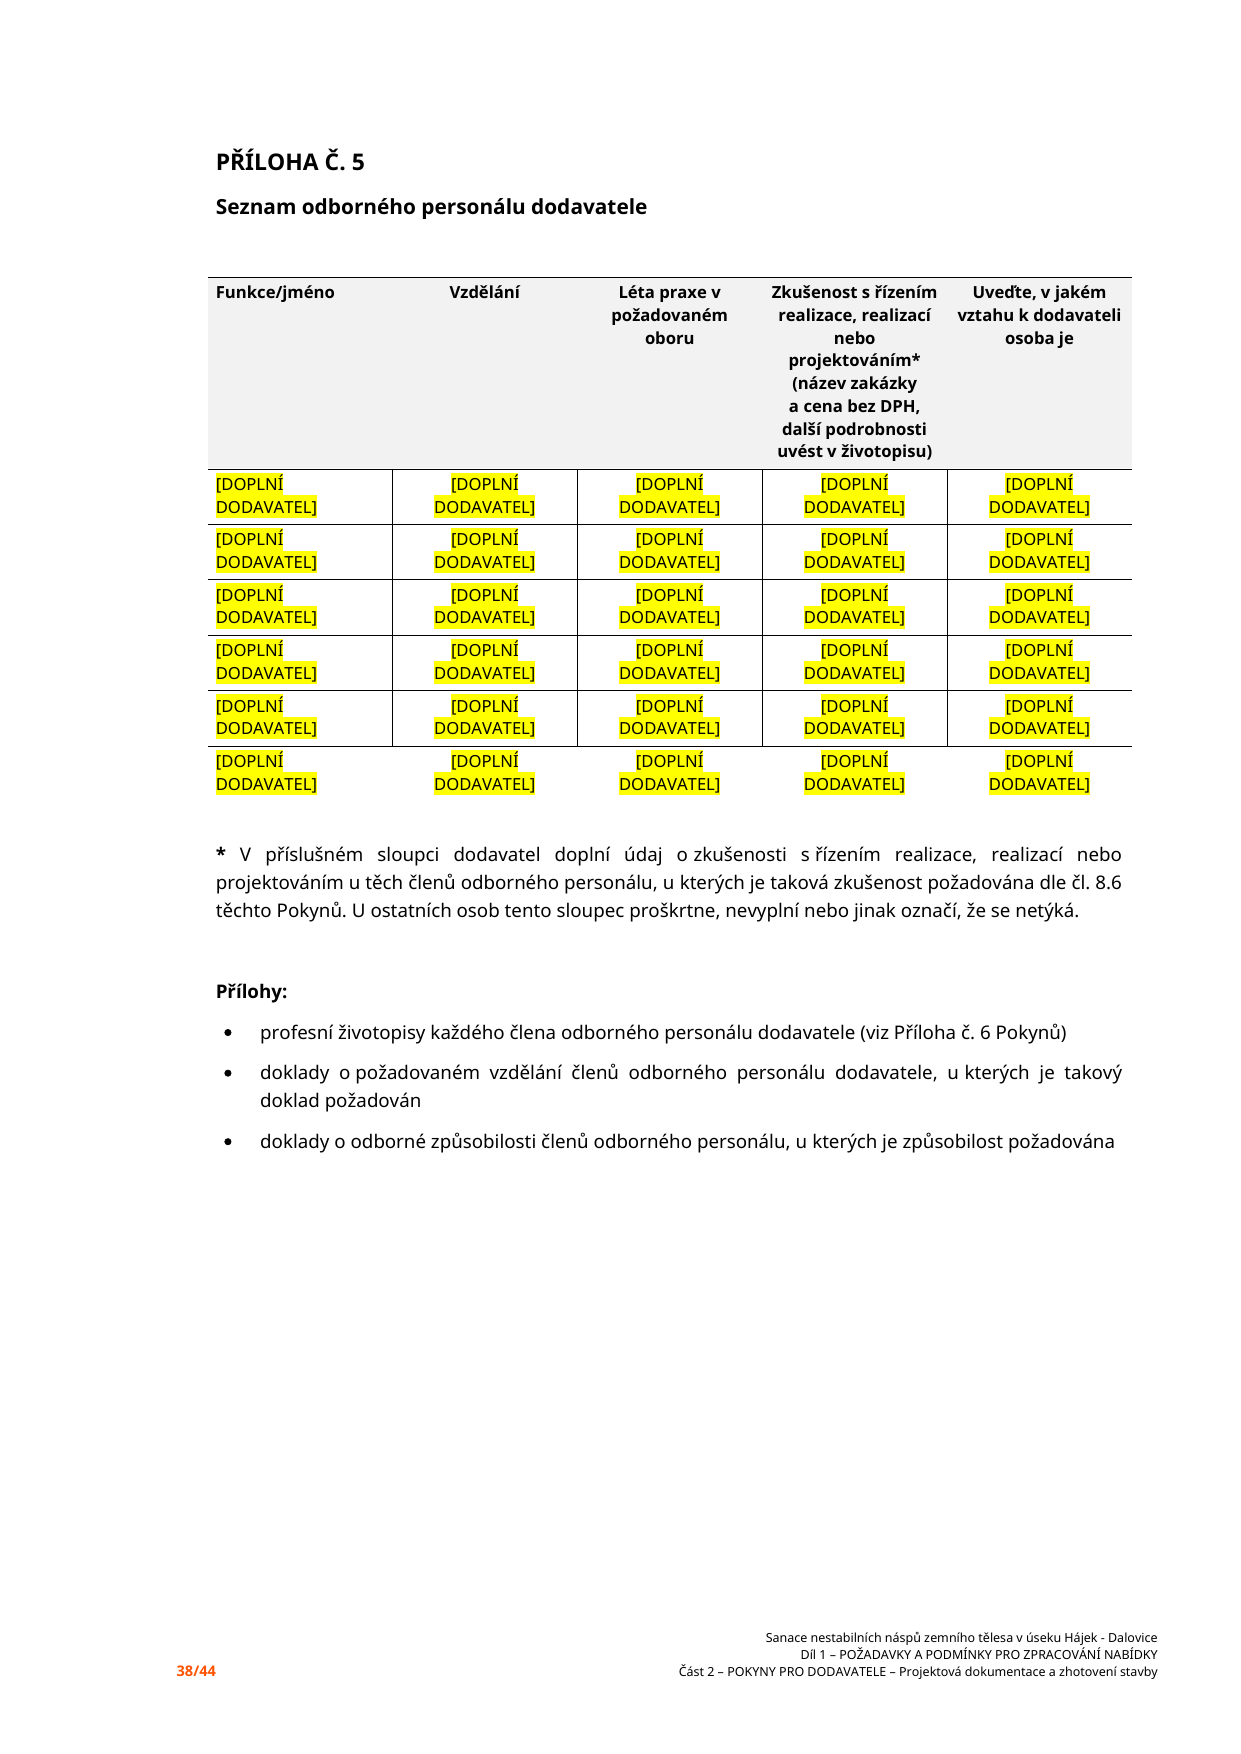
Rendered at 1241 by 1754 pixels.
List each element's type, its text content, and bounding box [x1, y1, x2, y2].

text doklady o požadovaném vzdělání členů odborného personálu dodavatele, u kterých je takový doklad požadován [224, 1059, 1122, 1113]
table_cell [DOPLNÍ DODAVATEL] [948, 525, 1132, 579]
text profesní životopisy každého člena odborného personálu dodavatele (viz Příloha č. 6 Pokynů) [224, 1019, 1122, 1044]
table_cell [DOPLNÍ DODAVATEL] [948, 691, 1132, 746]
text Příloha č. 5 [216, 146, 1122, 177]
table_header Zkušenost s řízením realizace, realizací nebo projektováním* (název zakázky a cena bez DPH, další podrobnosti uvést v životopisu) [762, 278, 947, 468]
table_header Funkce/jméno [208, 278, 392, 468]
table_cell [DOPLNÍ DODAVATEL] [208, 691, 392, 746]
table_cell [DOPLNÍ DODAVATEL] [762, 747, 947, 801]
text doklady o odborné způsobilosti členů odborného personálu, u kterých je způsobilost požadována [224, 1128, 1122, 1154]
table_cell [DOPLNÍ DODAVATEL] [393, 636, 577, 690]
table_cell [DOPLNÍ DODAVATEL] [208, 747, 392, 801]
table_cell [DOPLNÍ DODAVATEL] [948, 636, 1132, 690]
table_cell [DOPLNÍ DODAVATEL] [763, 580, 947, 635]
table_header Vzdělání [392, 278, 577, 468]
table_header Léta praxe v požadovaném oboru [577, 278, 762, 468]
table_cell [DOPLNÍ DODAVATEL] [208, 470, 392, 524]
table_cell [DOPLNÍ DODAVATEL] [947, 747, 1132, 801]
text Seznam odborného personálu dodavatele [216, 192, 1122, 221]
table_cell [DOPLNÍ DODAVATEL] [578, 525, 762, 579]
table_cell [DOPLNÍ DODAVATEL] [763, 636, 947, 690]
text * V příslušném sloupci dodavatel doplní údaj o zkušenosti s řízením realizace, realizací nebo projektováním u těch členů odborného personálu, u kterých je taková zkušenost požadována dle čl. 8.6 těchto Pokynů. U ostatních osob tento sloupec proškrtne, nevyplní nebo jinak označí, že se netýká. [216, 841, 1122, 923]
text Přílohy: [216, 978, 1122, 1004]
table_cell [DOPLNÍ DODAVATEL] [393, 580, 577, 635]
table_cell [DOPLNÍ DODAVATEL] [392, 747, 577, 801]
table_cell [DOPLNÍ DODAVATEL] [763, 470, 947, 524]
table_cell [DOPLNÍ DODAVATEL] [763, 525, 947, 579]
table_cell [DOPLNÍ DODAVATEL] [208, 636, 392, 690]
table_cell [DOPLNÍ DODAVATEL] [208, 580, 392, 635]
table_cell [DOPLNÍ DODAVATEL] [578, 691, 762, 746]
table_cell [DOPLNÍ DODAVATEL] [948, 580, 1132, 635]
table_header Uveďte, v jakém vztahu k dodavateli osoba je [947, 278, 1132, 468]
table_cell [DOPLNÍ DODAVATEL] [948, 470, 1132, 524]
table_cell [DOPLNÍ DODAVATEL] [577, 747, 762, 801]
table_cell [DOPLNÍ DODAVATEL] [578, 470, 762, 524]
table_cell [DOPLNÍ DODAVATEL] [578, 636, 762, 690]
table_cell [DOPLNÍ DODAVATEL] [578, 580, 762, 635]
table_cell [DOPLNÍ DODAVATEL] [763, 691, 947, 746]
table_cell [DOPLNÍ DODAVATEL] [393, 691, 577, 746]
table_cell [DOPLNÍ DODAVATEL] [393, 470, 577, 524]
table_cell [DOPLNÍ DODAVATEL] [393, 525, 577, 579]
table_cell [DOPLNÍ DODAVATEL] [208, 525, 392, 579]
